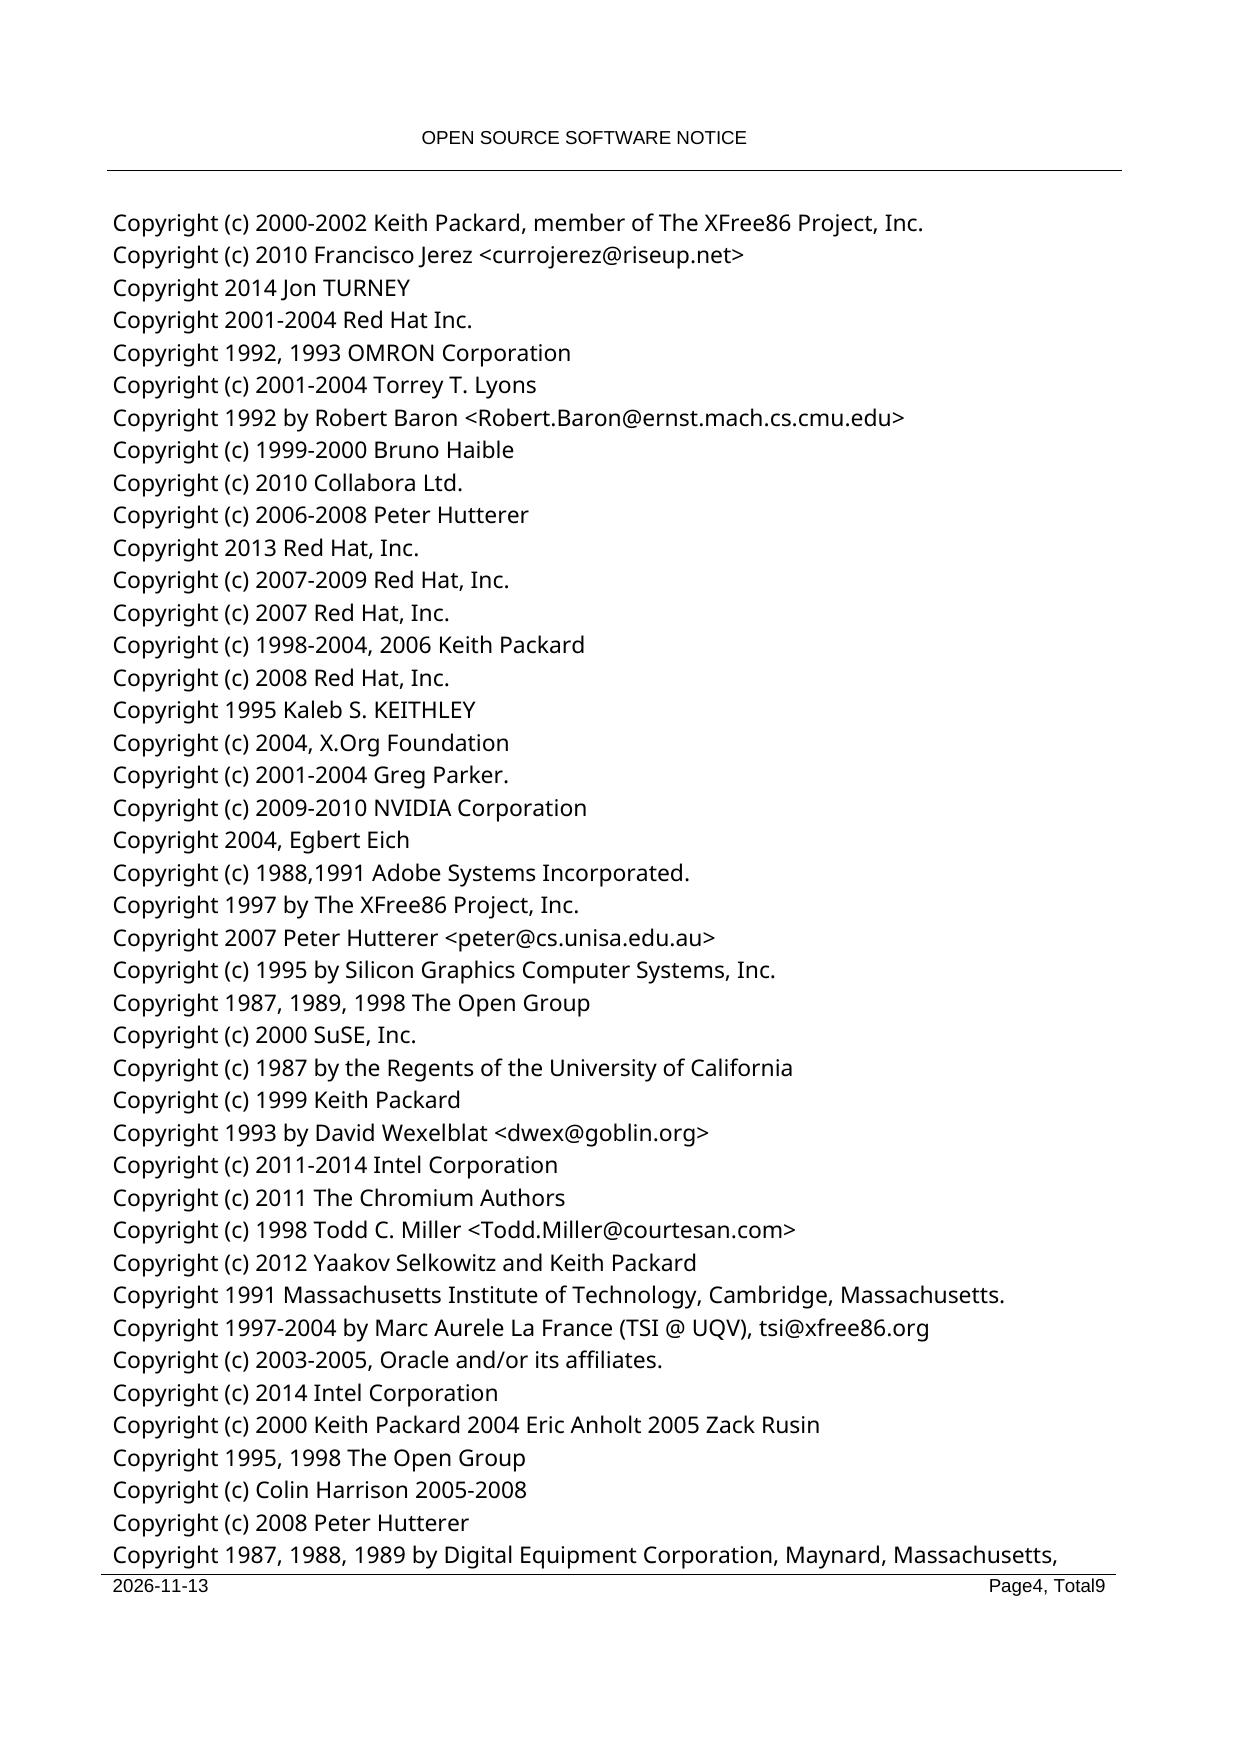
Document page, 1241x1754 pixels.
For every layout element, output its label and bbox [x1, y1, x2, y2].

text [112, 206, 1128, 1571]
